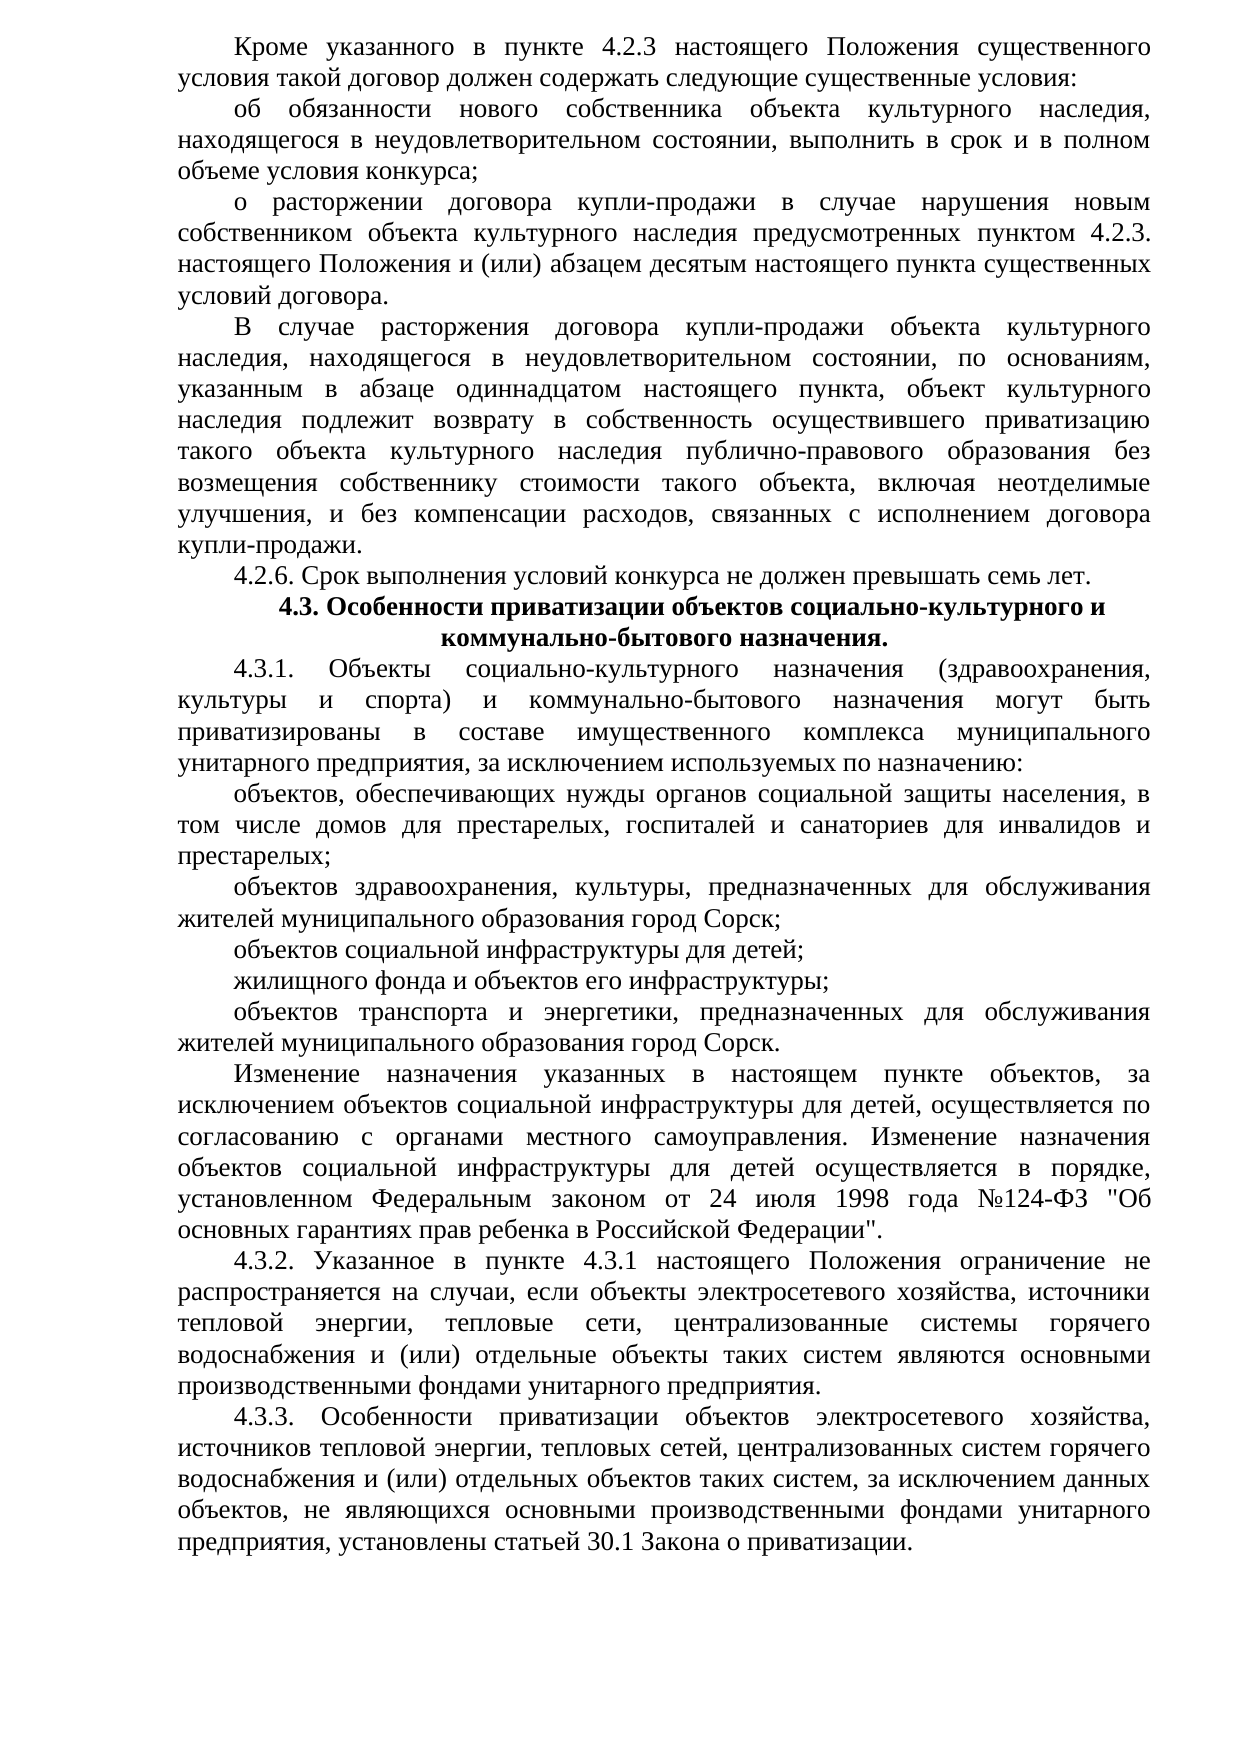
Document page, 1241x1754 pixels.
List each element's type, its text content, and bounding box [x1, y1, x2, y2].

text Кроме указанного в пункте 4.2.3 настоящего Положения существенного условия такой договор должен содержать следующие существенные условия: [177, 29, 1152, 92]
text Изменение назначения указанных в настоящем пункте объектов, за исключением объектов социальной инфраструктуры для детей, осуществляется по согласованию с органами местного самоуправления. Изменение назначения объектов социальной инфраструктуры для детей осуществляется в порядке, установленном Федеральным законом от 24 июля 1998 года №124-ФЗ "Об основных гарантиях прав ребенка в Российской Федерации". [177, 1057, 1152, 1244]
text жилищного фонда и объектов его инфраструктуры; [177, 964, 1152, 995]
text 4.2.6. Срок выполнения условий конкурса не должен превышать семь лет. [177, 559, 1152, 590]
text 4.3.2. Указанное в пункте 4.3.1 настоящего Положения ограничение не распространяется на случаи, если объекты электросетевого хозяйства, источники тепловой энергии, тепловые сети, централизованные системы горячего водоснабжения и (или) отдельные объекты таких систем являются основными производственными фондами унитарного предприятия. [177, 1244, 1152, 1400]
text объектов транспорта и энергетики, предназначенных для обслуживания жителей муниципального образования город Сорск. [177, 995, 1152, 1057]
text 4.3.1. Объекты социально-культурного назначения (здравоохранения, культуры и спорта) и коммунально-бытового назначения могут быть приватизированы в составе имущественного комплекса муниципального унитарного предприятия, за исключением используемых по назначению: [177, 652, 1152, 777]
text объектов здравоохранения, культуры, предназначенных для обслуживания жителей муниципального образования город Сорск; [177, 871, 1152, 933]
text об обязанности нового собственника объекта культурного наследия, находящегося в неудовлетворительном состоянии, выполнить в срок и в полном объеме условия конкурса; [177, 92, 1152, 185]
text В случае расторжения договора купли-продажи объекта культурного наследия, находящегося в неудовлетворительном состоянии, по основаниям, указанным в абзаце одиннадцатом настоящего пункта, объект культурного наследия подлежит возврату в собственность осуществившего приватизацию такого объекта культурного наследия публично-правового образования без возмещения собственнику стоимости такого объекта, включая неотделимые улучшения, и без компенсации расходов, связанных с исполнением договора купли-продажи. [177, 310, 1152, 559]
text объектов, обеспечивающих нужды органов социальной защиты населения, в том числе домов для престарелых, госпиталей и санаториев для инвалидов и престарелых; [177, 777, 1152, 871]
text объектов социальной инфраструктуры для детей; [177, 933, 1152, 964]
text о расторжении договора купли-продажи в случае нарушения новым собственником объекта культурного наследия предусмотренных пунктом 4.2.3. настоящего Положения и (или) абзацем десятым настоящего пункта существенных условий договора. [177, 185, 1152, 310]
text 4.3. Особенности приватизации объектов социально-культурного и коммунально-бытового назначения. [177, 590, 1152, 652]
text 4.3.3. Особенности приватизации объектов электросетевого хозяйства, источников тепловой энергии, тепловых сетей, централизованных систем горячего водоснабжения и (или) отдельных объектов таких систем, за исключением данных объектов, не являющихся основными производственными фондами унитарного предприятия, установлены статьей 30.1 Закона о приватизации. [177, 1400, 1152, 1556]
